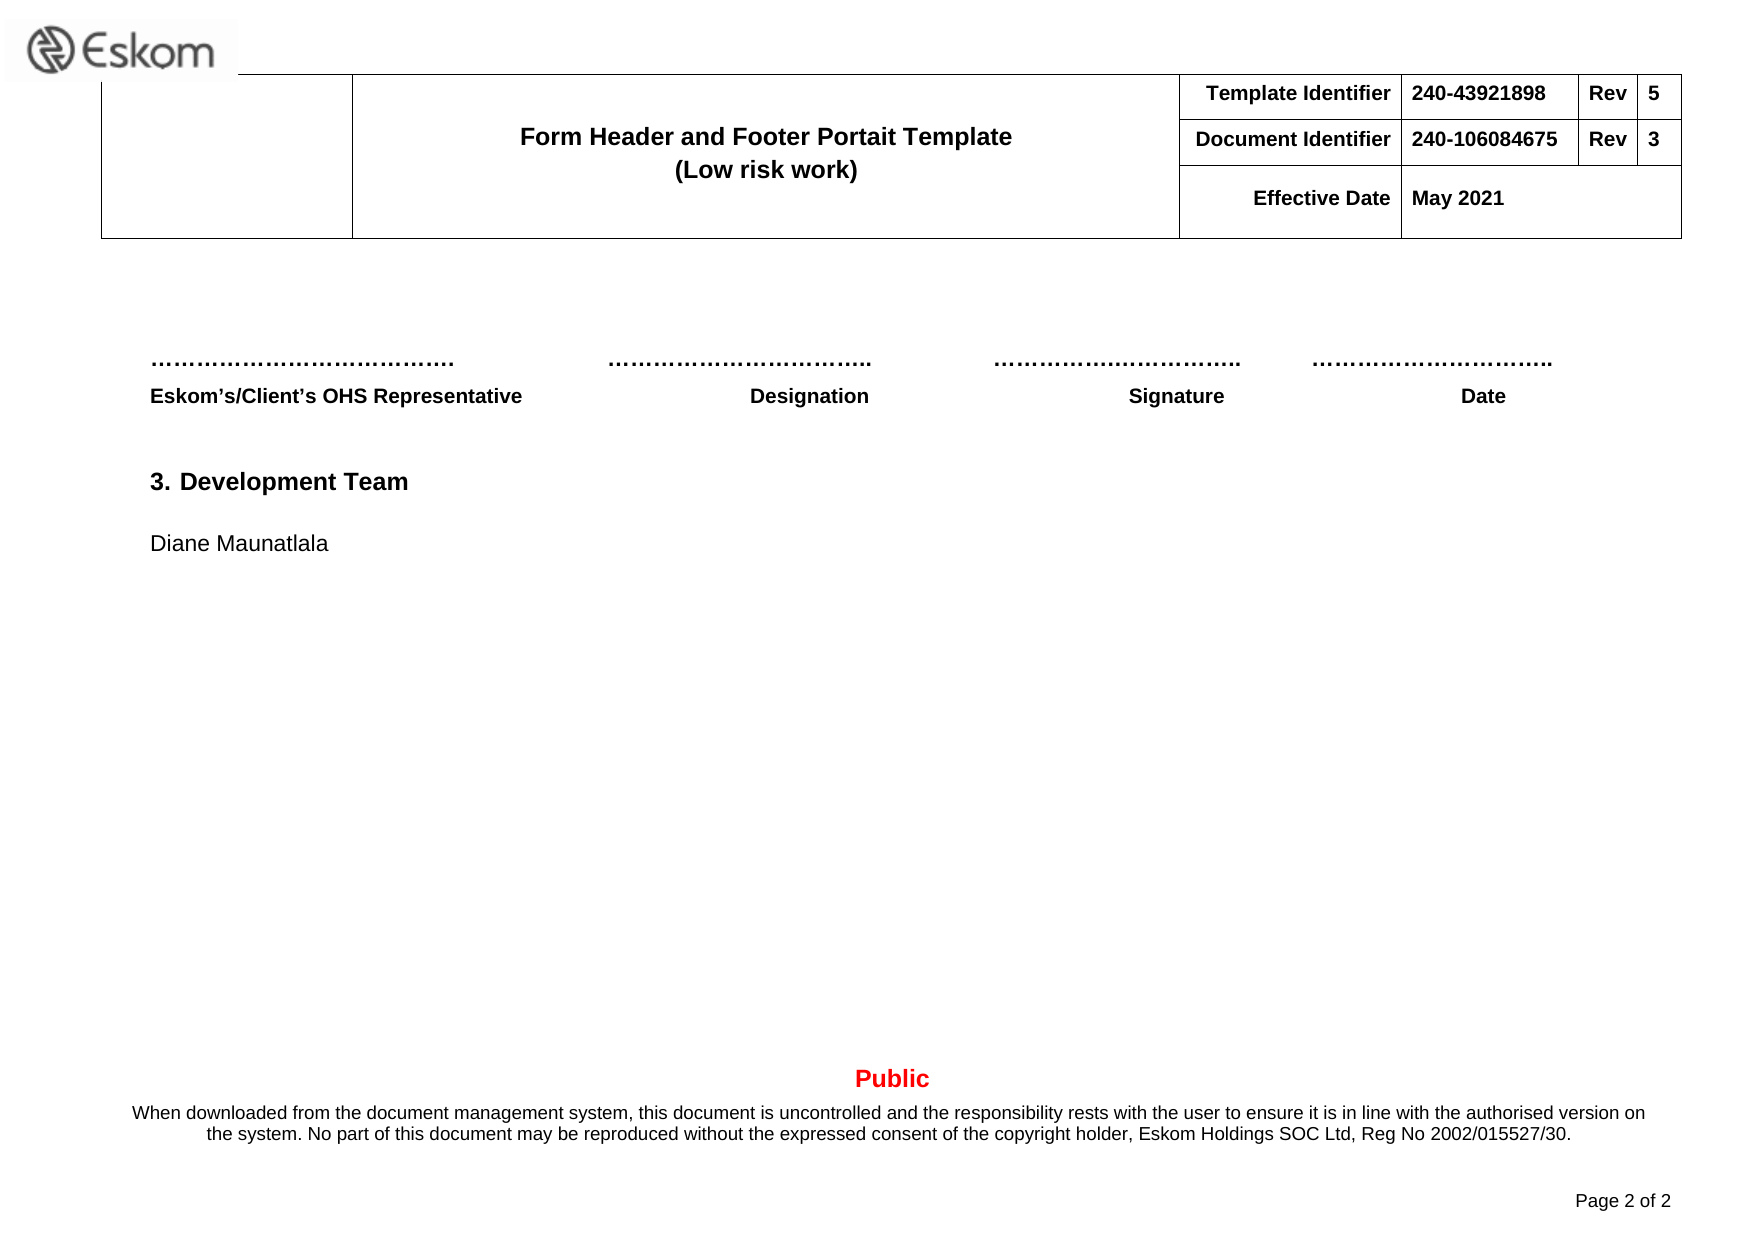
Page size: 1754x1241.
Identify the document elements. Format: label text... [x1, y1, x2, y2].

list Development Team [150, 467, 1604, 496]
text Eskom’s/Client’s OHS Representative Designation Signature Date [150, 384, 1604, 408]
list Diane Maunatlala [150, 530, 1604, 557]
text …………………………………. …………………………….. …………….…………….. ………………………….. [150, 345, 1604, 371]
